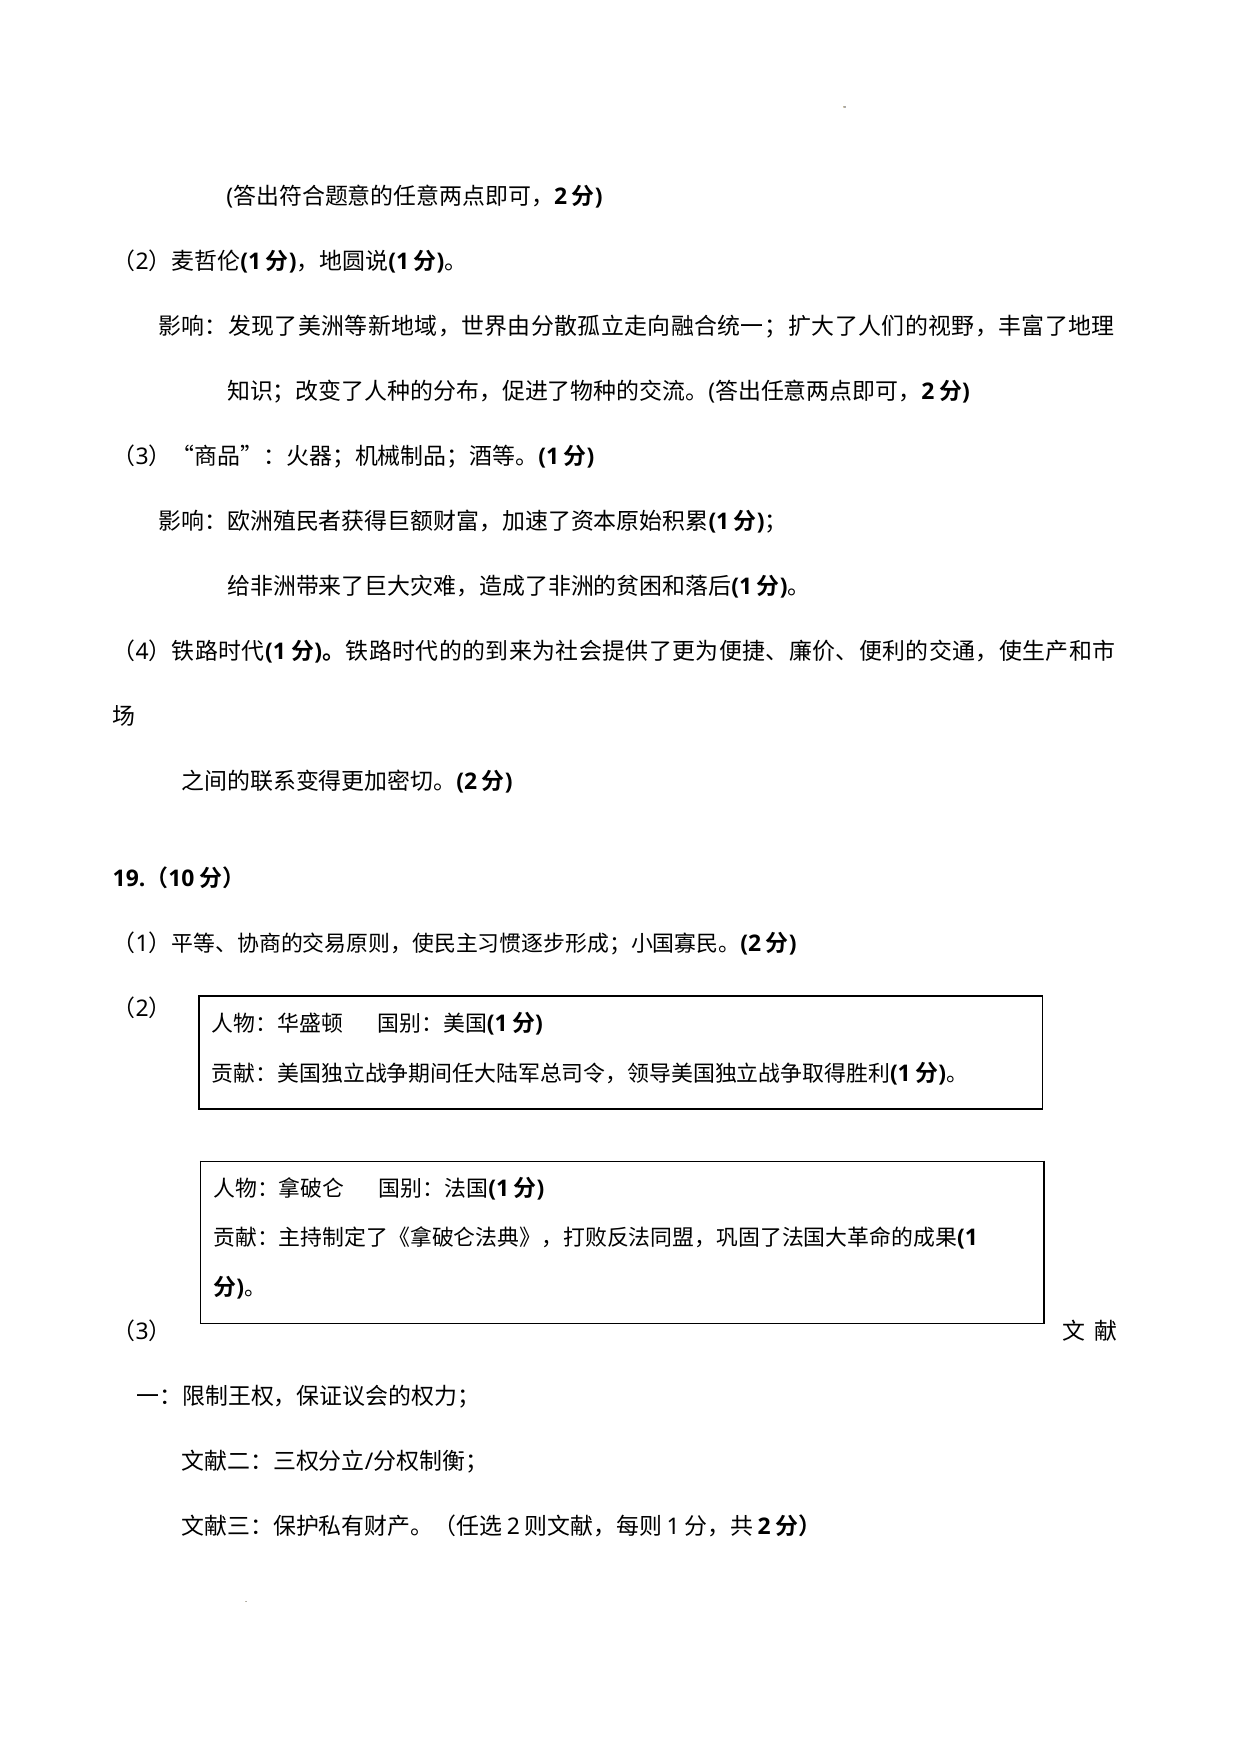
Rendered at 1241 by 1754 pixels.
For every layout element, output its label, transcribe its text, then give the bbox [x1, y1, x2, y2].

list 文献二：三权分立/分权制衡； [112, 1427, 1117, 1492]
list 文献三：保护私有财产。（任选2则文献，每则1分，共2分） [112, 1492, 1117, 1557]
list （3）“商品”：火器；机械制品；酒等。(1分) [112, 422, 1117, 487]
table_header 人物：拿破仑 国别：法国(1分) 贡献：主持制定了《拿破仑法典》，打败反法同盟，巩固了法国大革命的成果(1分)。 [201, 1162, 1043, 1322]
text （2） [112, 974, 1128, 1039]
list 影响：发现了美洲等新地域，世界由分散孤立走向融合统一；扩大了人们的视野，丰富了地理知识；改变了人种的分布，促进了物种的交流。(答出任意两点即可，2分) [158, 292, 1117, 422]
list 给非洲带来了巨大灾难，造成了非洲的贫困和落后(1分)。 [112, 552, 1117, 617]
table_header 人物：华盛顿 国别：美国(1分) 贡献：美国独立战争期间任大陆军总司令，领导美国独立战争取得胜利(1分)。 [200, 997, 1042, 1108]
list 19.（10分） [112, 844, 1117, 909]
list 文献一：限制王权，保证议会的权力； [112, 1297, 1117, 1427]
list 影响：欧洲殖民者获得巨额财富，加速了资本原始积累(1分)； [112, 487, 1117, 552]
list （2）麦哲伦(1分)，地圆说(1分)。 [112, 227, 1117, 292]
text (答出符合题意的任意两点即可，2分) [226, 162, 1117, 227]
list 铁路时代(1分)。铁路时代的的到来为社会提供了更为便捷、廉价、便利的交通，使生产和市场 [112, 617, 1117, 747]
list 之间的联系变得更加密切。(2分) [112, 747, 1117, 812]
list （1）平等、协商的交易原则，使民主习惯逐步形成；小国寡民。(2分) [112, 909, 1117, 974]
